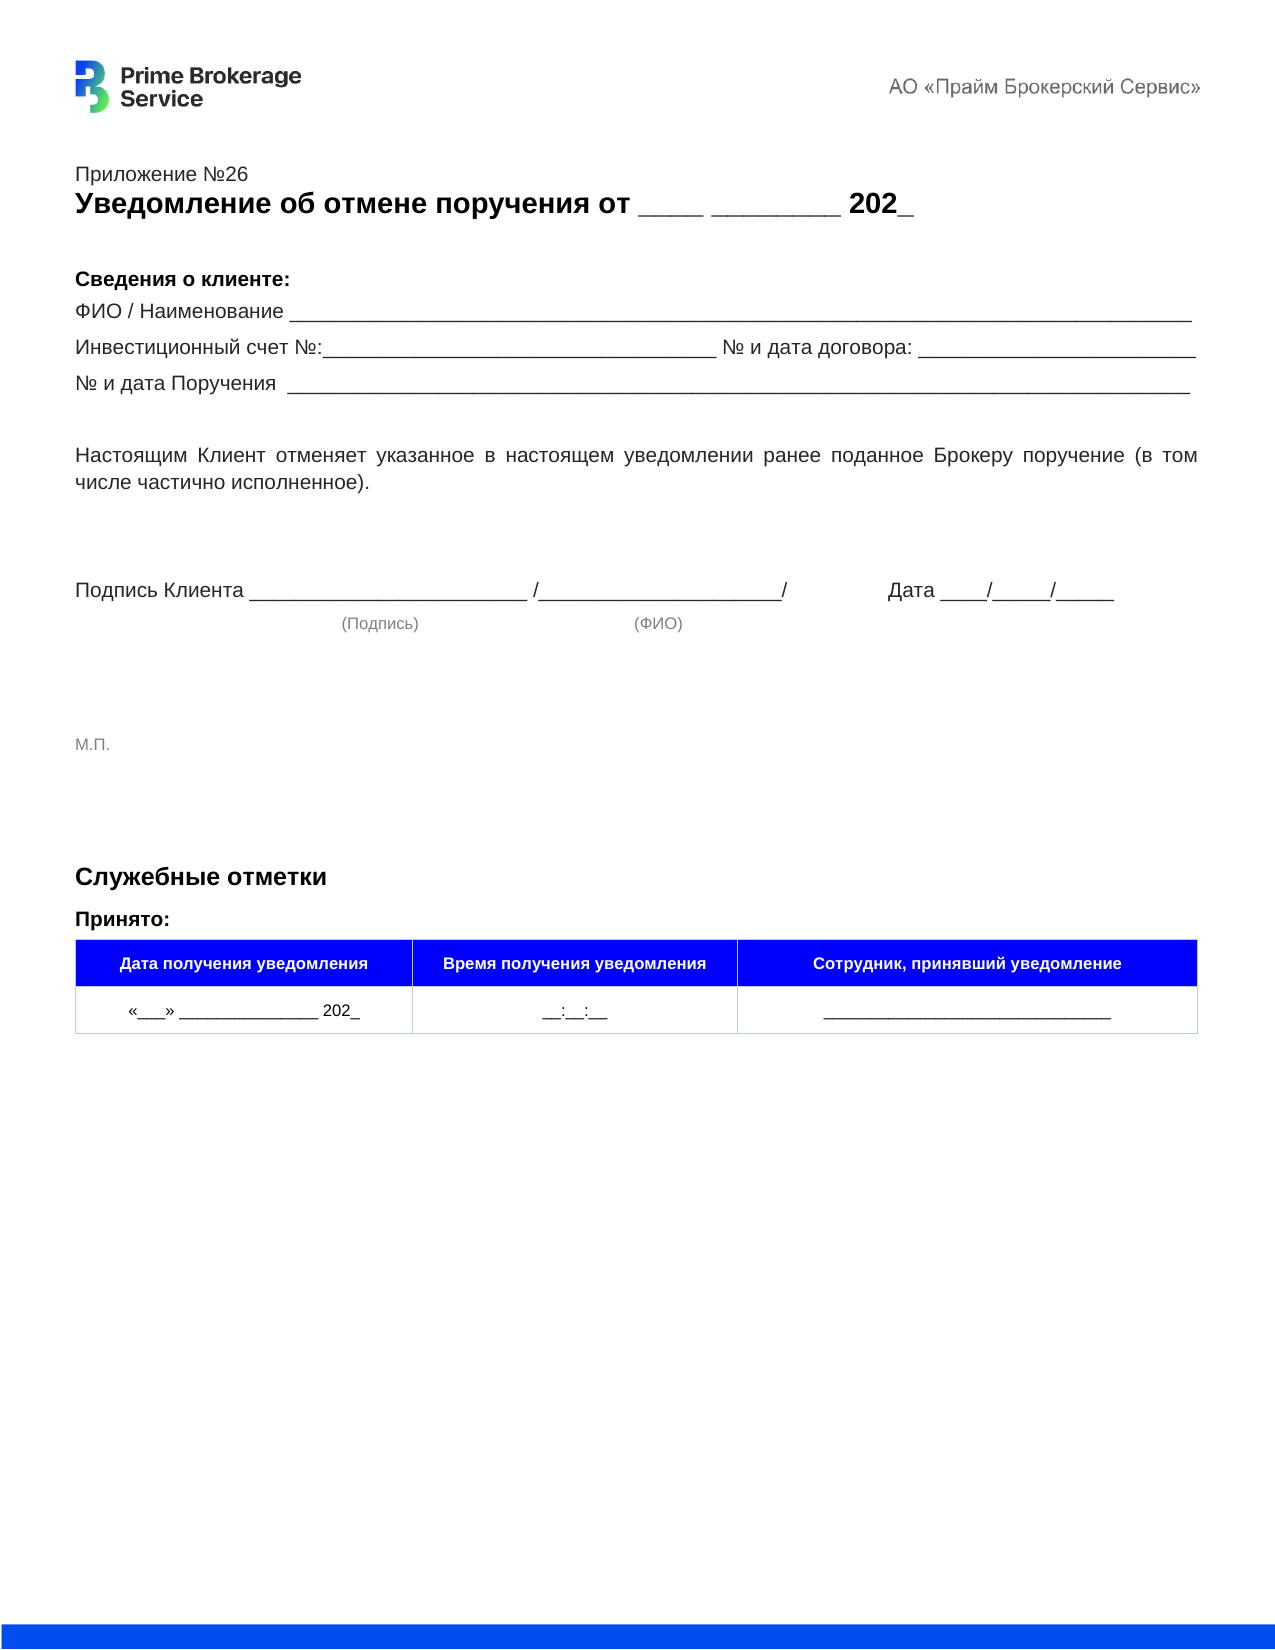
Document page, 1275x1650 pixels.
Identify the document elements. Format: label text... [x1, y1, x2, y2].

text М.П. [75, 735, 1200, 754]
text Подпись Клиента ________________________ /_____________________/ Дата ____/_____/_____ [75, 578, 1200, 602]
table_header Сотрудник, принявший уведомление [738, 940, 1197, 986]
table_cell __:__:__ [413, 987, 737, 1033]
text Сведения о клиенте: [75, 267, 1200, 291]
table_cell _______________________________ [738, 987, 1197, 1033]
text Служебные отметки [75, 862, 1200, 890]
text Принято: [75, 907, 1200, 931]
text ФИО / Наименование ______________________________________________________________________________ [75, 299, 1200, 323]
picture [75, 38, 1201, 162]
table_header Время получения уведомления [413, 940, 737, 986]
text Приложение №26 [75, 105, 1200, 186]
text Настоящим Клиент отменяет указанное в настоящем уведомлении ранее поданное Брокеру поручение (в том числе частично исполненное). [75, 443, 1200, 494]
table_cell «___» _______________ 202_ [76, 987, 412, 1033]
picture [1, 1624, 1275, 1649]
text (Подпись) (ФИО) [75, 613, 1200, 633]
text № и дата Поручения ______________________________________________________________________________ [75, 371, 1200, 395]
table_header Дата получения уведомления [76, 940, 412, 986]
text Уведомление об отмене поручения от ____ ________ 202_ [75, 186, 1200, 220]
text Инвестиционный счет №: __________________________________ № и дата договора: ________________________ [75, 335, 1200, 359]
